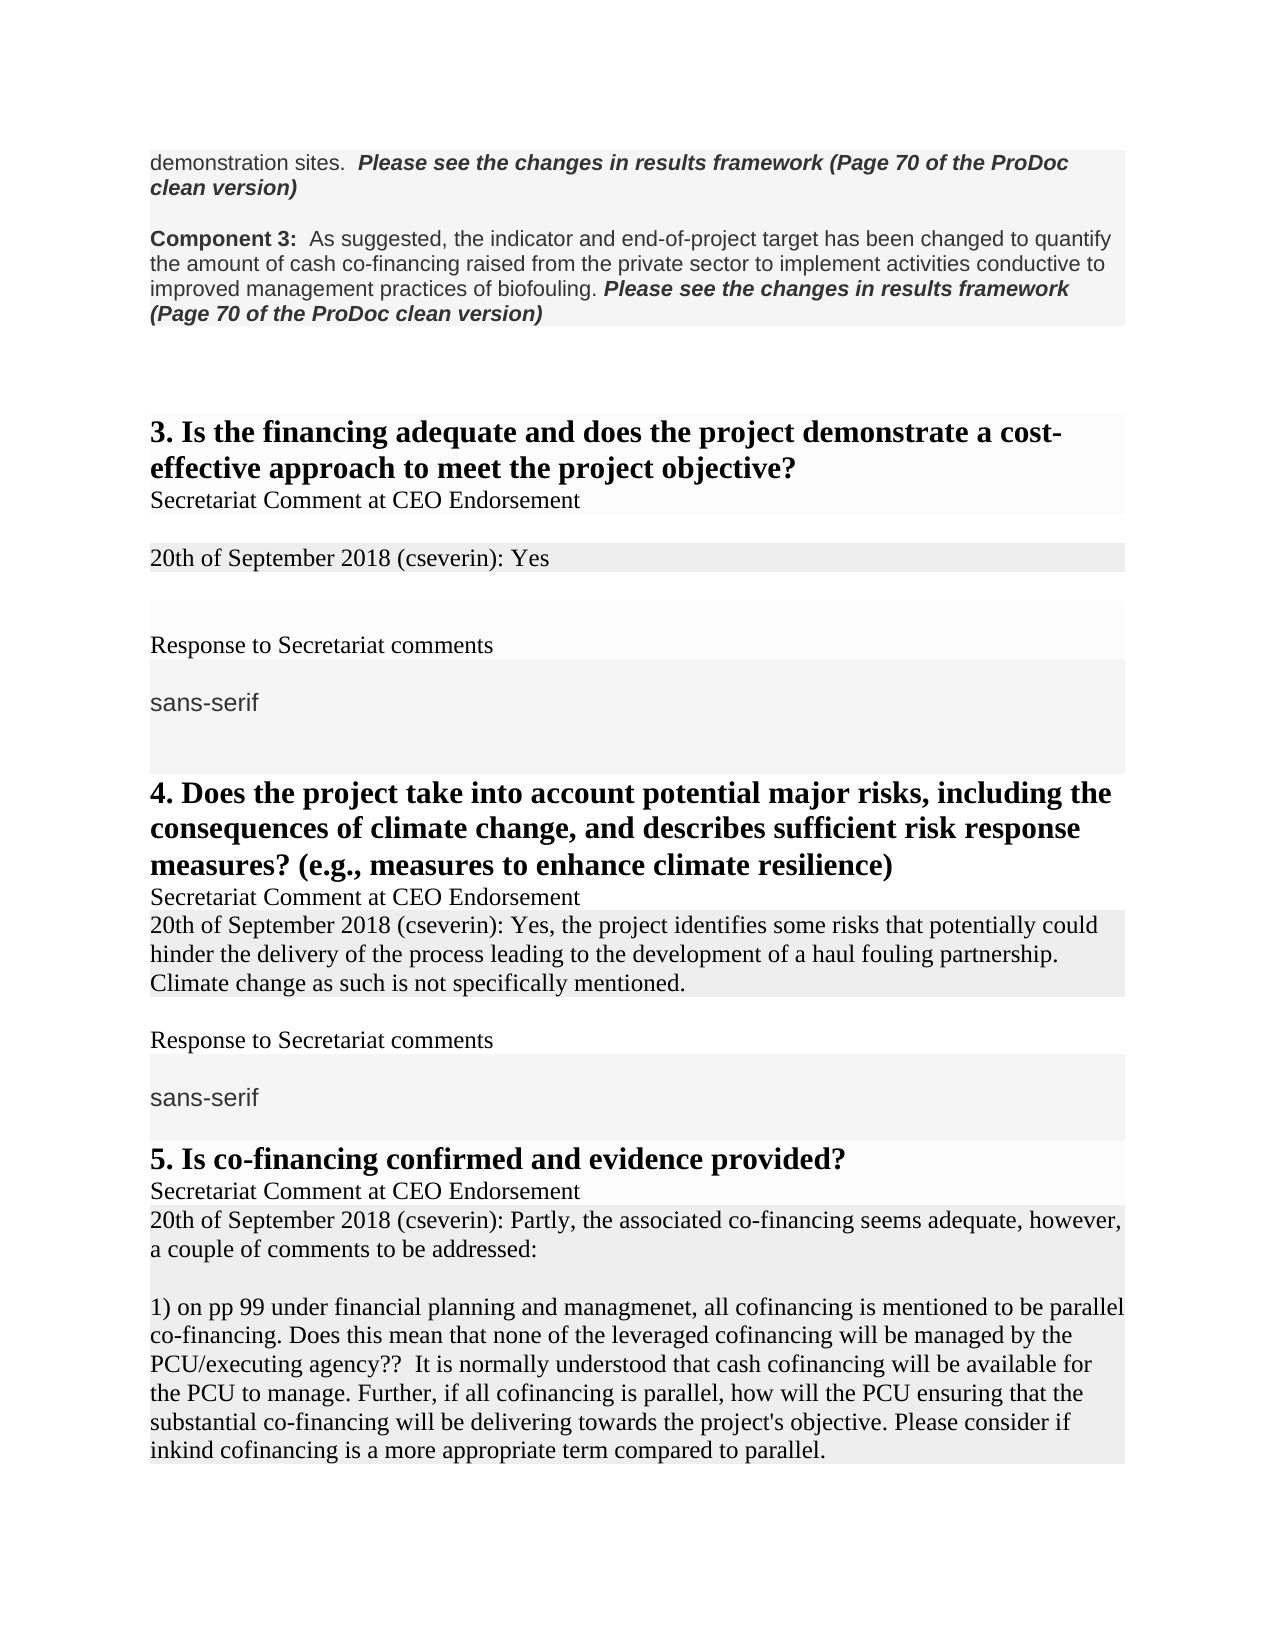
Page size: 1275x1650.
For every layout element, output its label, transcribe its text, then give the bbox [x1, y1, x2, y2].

text Response to Secretariat comments [150, 630, 1125, 659]
text Secretariat Comment at CEO Endorsement [150, 485, 1125, 514]
text 20th of September 2018 (cseverin): Yes, the project identifies some risks that potentially could hinder the delivery of the process leading to the development of a haul fouling partnership. Climate change as such is not specifically mentioned. [150, 910, 1125, 997]
text 5. Is co-financing confirmed and evidence provided? [150, 1141, 1125, 1176]
text 1) on pp 99 under financial planning and managmenet, all cofinancing is mentioned to be parallel co-financing. Does this mean that none of the leveraged cofinancing will be managed by the PCU/executing agency?? It is normally understood that cash cofinancing will be available for the PCU to manage. Further, if all cofinancing is parallel, how will the PCU ensuring that the substantial co-financing will be delivering towards the project's objective. Please consider if inkind cofinancing is a more appropriate term compared to parallel. [150, 1292, 1125, 1464]
text 20th of September 2018 (cseverin): Yes [150, 543, 1125, 572]
text 3. Is the financing adequate and does the project demonstrate a cost-effective approach to meet the project objective? [150, 413, 1125, 485]
text sans-serif [150, 687, 1125, 716]
text sans-serif [150, 1083, 1125, 1112]
text 4. Does the project take into account potential major risks, including the consequences of climate change, and describes sufficient risk response measures? (e.g., measures to enhance climate resilience) [150, 774, 1125, 882]
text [150, 150, 1125, 200]
text Secretariat Comment at CEO Endorsement [150, 882, 1125, 910]
text Response to Secretariat comments [150, 1025, 1125, 1054]
text 20th of September 2018 (cseverin): Partly, the associated co-financing seems adequate, however, a couple of comments to be addressed: [150, 1205, 1125, 1263]
text Secretariat Comment at CEO Endorsement [150, 1176, 1125, 1205]
text Component 3: As suggested, the indicator and end-of-project target has been changed to quantify the amount of cash co-financing raised from the private sector to implement activities conductive to improved management practices of biofouling. Please see the changes in results framework (Page 70 of the ProDoc clean version) [150, 226, 1125, 326]
